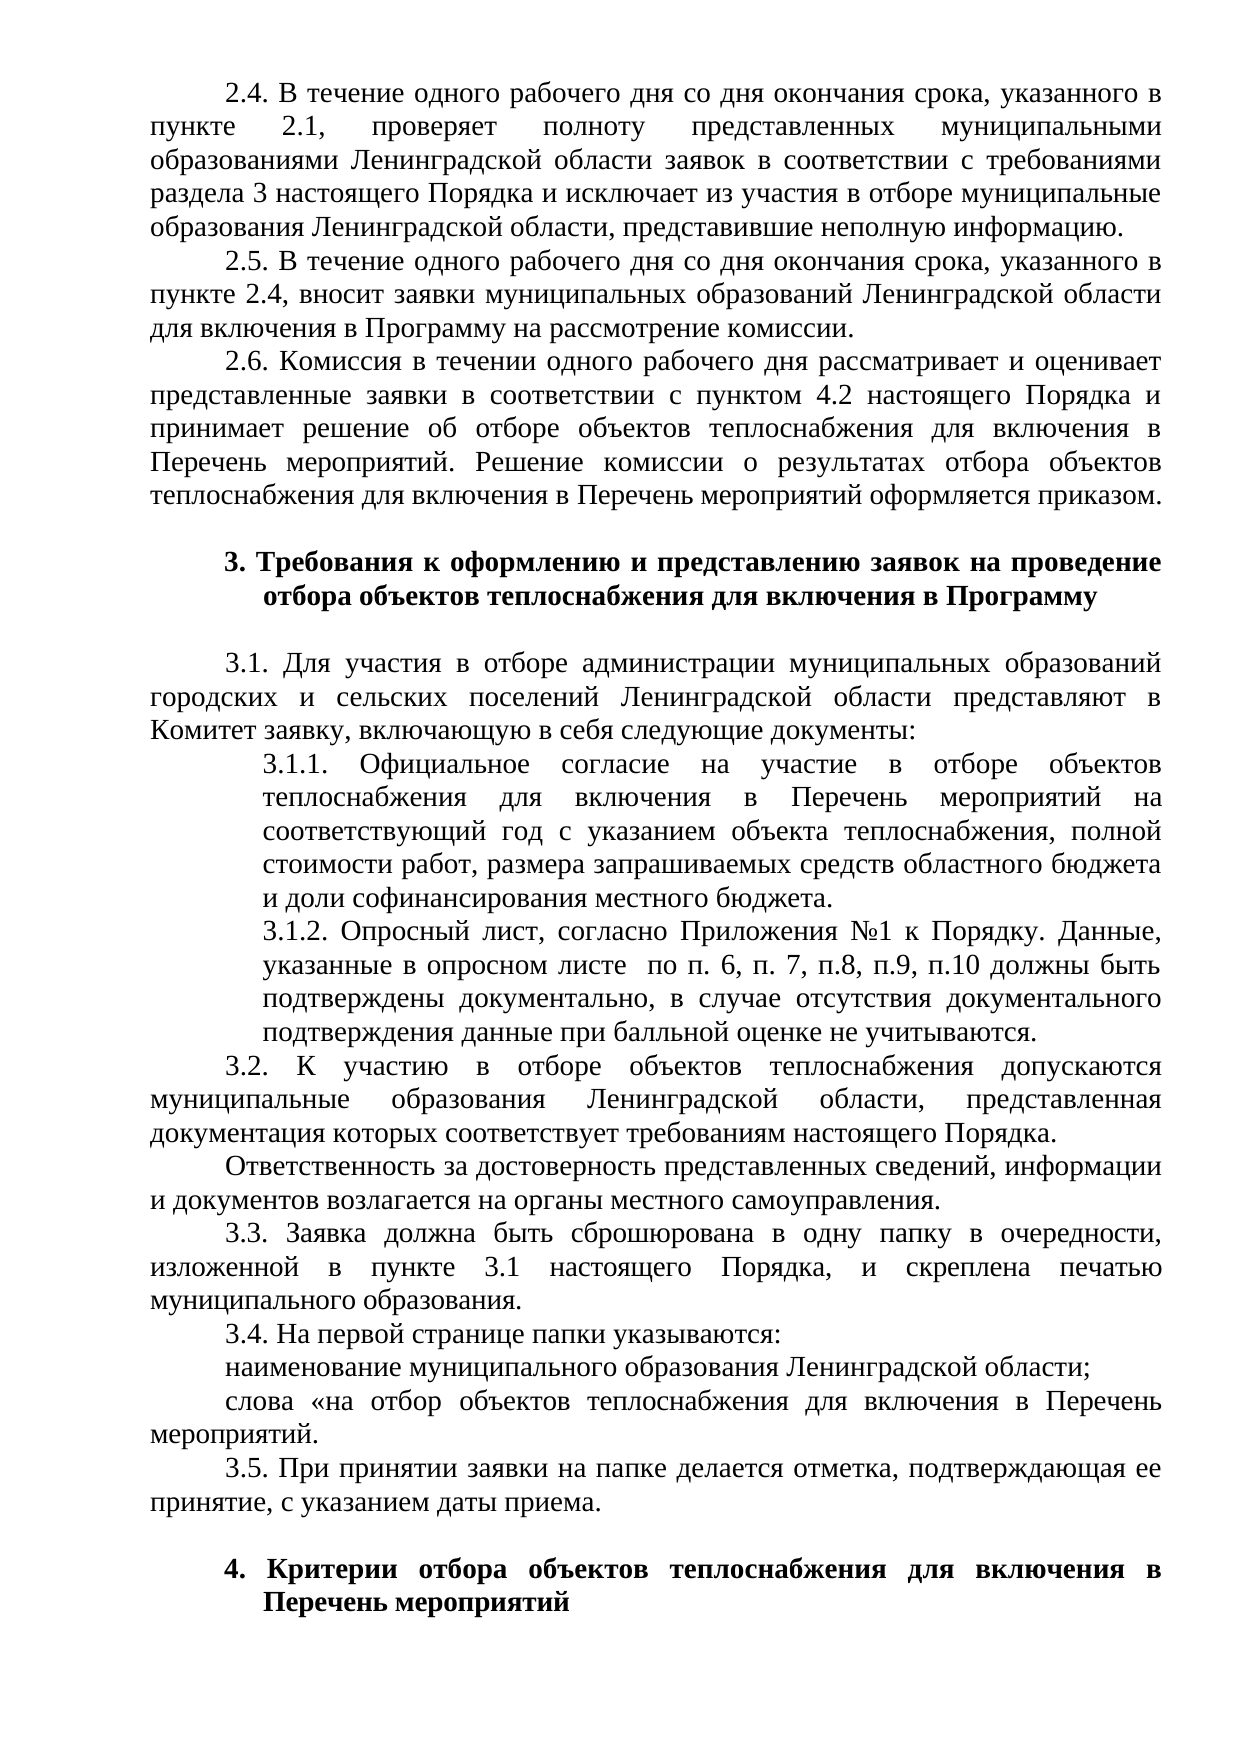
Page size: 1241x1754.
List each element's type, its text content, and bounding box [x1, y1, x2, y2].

text 4. Критерии отбора объектов теплоснабжения для включения в Перечень мероприятий [224, 1551, 1162, 1618]
text 3.2. К участию в отборе объектов теплоснабжения допускаются муниципальные образования Ленинградской области, представленная документация которых соответствует требованиям настоящего Порядка. [150, 1048, 1162, 1148]
text 3.1.1. Официальное согласие на участие в отборе объектов теплоснабжения для включения в Перечень мероприятий на соответствующий год с указанием объекта теплоснабжения, полной стоимости работ, размера запрашиваемых средств областного бюджета и доли софинансирования местного бюджета. [262, 746, 1162, 913]
text 3.5. При принятии заявки на папке делается отметка, подтверждающая ее принятие, с указанием даты приема. [150, 1450, 1162, 1517]
text 3.4. На первой странице папки указываются: [150, 1316, 1162, 1349]
text 3.1. Для участия в отборе администрации муниципальных образований городских и сельских поселений Ленинградской области представляют в Комитет заявку, включающую в себя следующие документы: [150, 645, 1162, 746]
text 3. Требования к оформлению и представлению заявок на проведение отбора объектов теплоснабжения для включения в Программу [224, 544, 1162, 612]
text 2.5. В течение одного рабочего дня со дня окончания срока, указанного в пункте 2.4, вносит заявки муниципальных образований Ленинградской области для включения в Программу на рассмотрение комиссии. [150, 243, 1162, 343]
text 2.6. Комиссия в течении одного рабочего дня рассматривает и оценивает представленные заявки в соответствии с пунктом 4.2 настоящего Порядка и принимает решение об отборе объектов теплоснабжения для включения в Перечень мероприятий. Решение комиссии о результатах отбора объектов теплоснабжения для включения в Перечень мероприятий оформляется приказом. [150, 343, 1162, 511]
text слова «на отбор объектов теплоснабжения для включения в Перечень мероприятий. [150, 1383, 1162, 1450]
text Ответственность за достоверность представленных сведений, информации и документов возлагается на органы местного самоуправления. [150, 1148, 1162, 1215]
text 3.1.2. Опросный лист, согласно Приложения №1 к Порядку. Данные, указанные в опросном листе по п. 6, п. 7, п.8, п.9, п.10 должны быть подтверждены документально, в случае отсутствия документального подтверждения данные при балльной оценке не учитываются. [262, 913, 1162, 1048]
text 3.3. Заявка должна быть сброшюрована в одну папку в очередности, изложенной в пункте 3.1 настоящего Порядка, и скреплена печатью муниципального образования. [150, 1215, 1162, 1316]
text наименование муниципального образования Ленинградской области; [150, 1349, 1162, 1383]
text 2.4. В течение одного рабочего дня со дня окончания срока, указанного в пункте 2.1, проверяет полноту представленных муниципальными образованиями Ленинградской области заявок в соответствии с требованиями раздела 3 настоящего Порядка и исключает из участия в отборе муниципальные образования Ленинградской области, представившие неполную информацию. [150, 75, 1162, 243]
